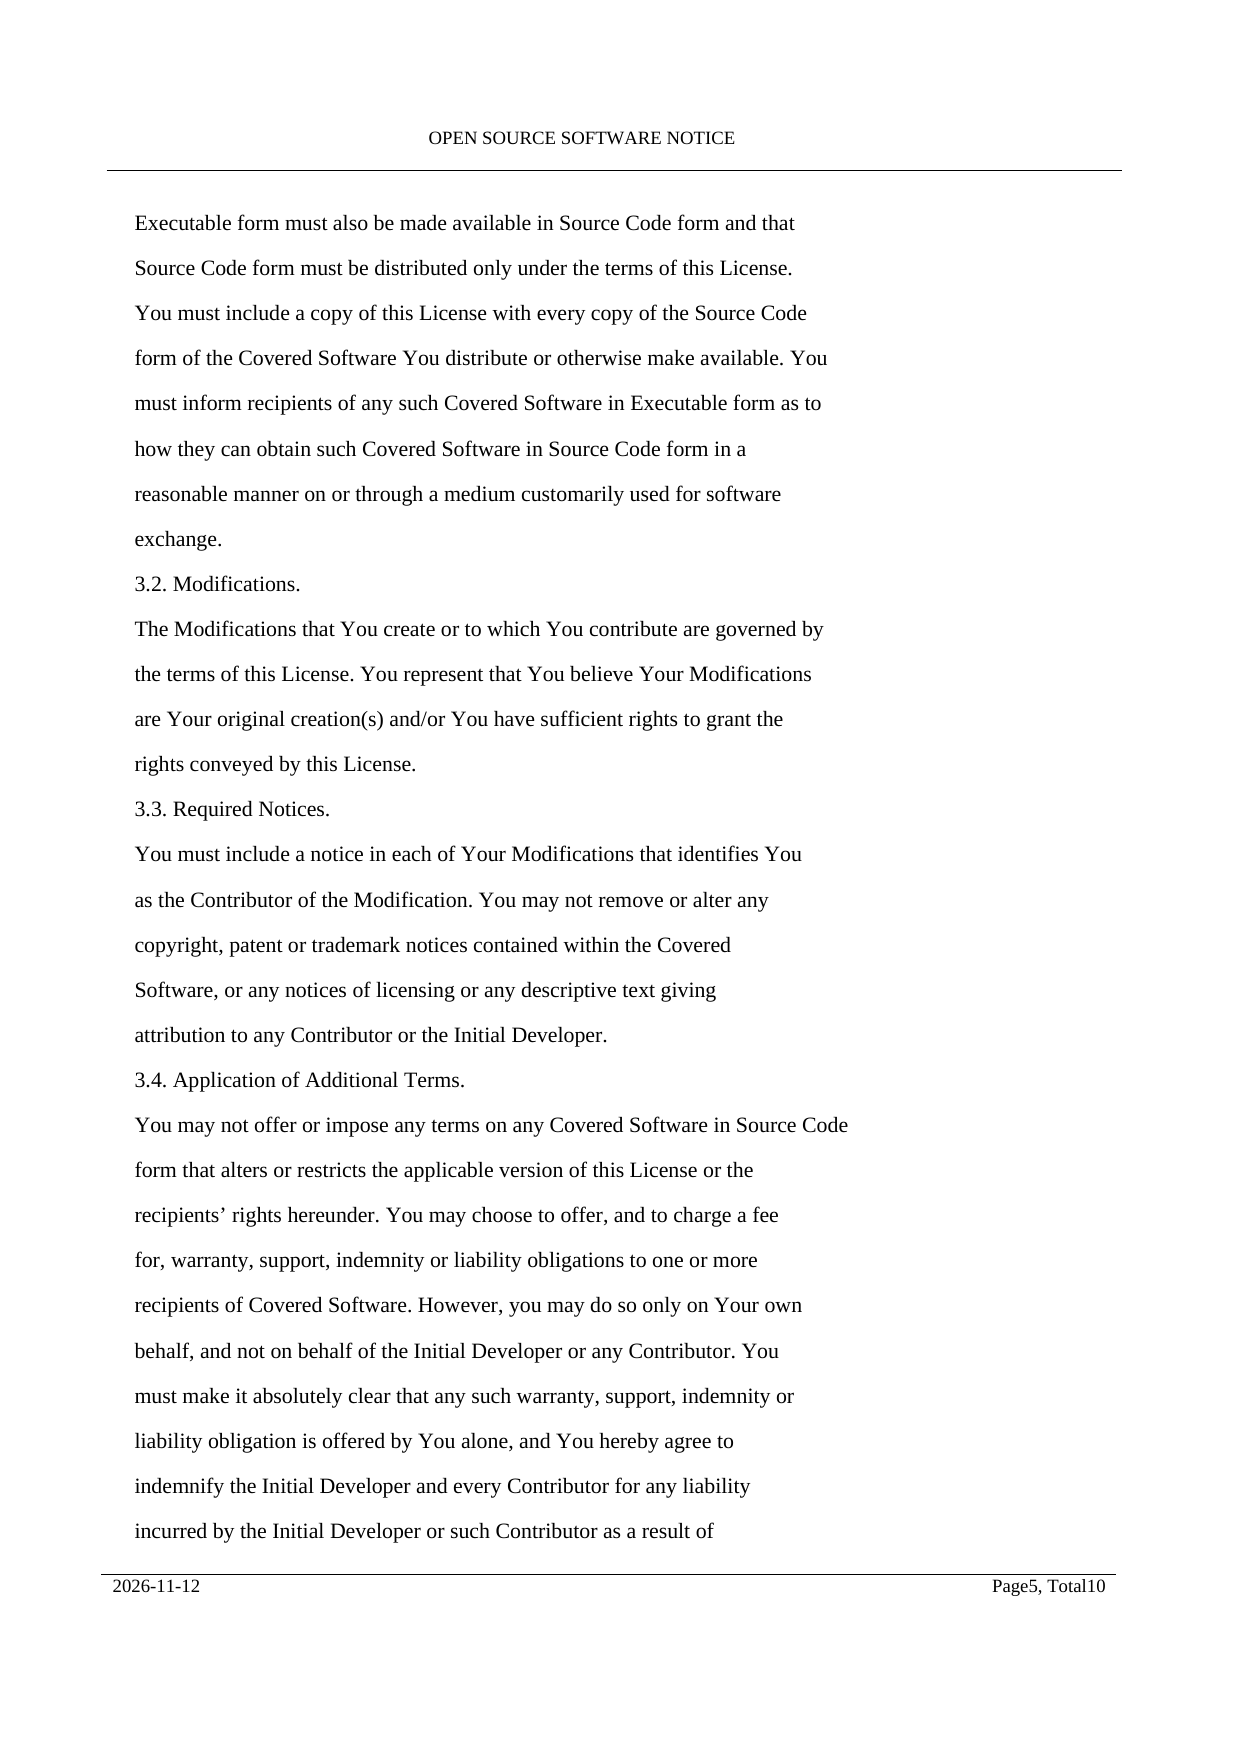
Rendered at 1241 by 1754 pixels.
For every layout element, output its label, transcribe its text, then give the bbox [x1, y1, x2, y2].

text copyright, patent or trademark notices contained within the Covered [112, 928, 1128, 961]
text Software, or any notices of licensing or any descriptive text giving [112, 973, 1128, 1006]
text are Your original creation(s) and/or You have sufficient rights to grant the [112, 702, 1128, 735]
text liability obligation is offered by You alone, and You hereby agree to [112, 1424, 1128, 1457]
text must make it absolutely clear that any such warranty, support, indemnity or [112, 1379, 1128, 1412]
text as the Contributor of the Modification. You may not remove or alter any [112, 883, 1128, 915]
text Source Code form must be distributed only under the terms of this License. [112, 251, 1128, 284]
text recipients of Covered Software. However, you may do so only on Your own [112, 1289, 1128, 1321]
text incurred by the Initial Developer or such Contributor as a result of [112, 1514, 1128, 1547]
text for, warranty, support, indemnity or liability obligations to one or more [112, 1244, 1128, 1276]
text attribution to any Contributor or the Initial Developer. [112, 1018, 1128, 1051]
text form that alters or restricts the applicable version of this License or the [112, 1153, 1128, 1186]
text form of the Covered Software You distribute or otherwise make available. You [112, 342, 1128, 374]
text exchange. [112, 522, 1128, 554]
text Executable form must also be made available in Source Code form and that [112, 206, 1128, 239]
text must inform recipients of any such Covered Software in Executable form as to [112, 387, 1128, 419]
text 3.4. Application of Additional Terms. [112, 1063, 1128, 1096]
text The Modifications that You create or to which You contribute are governed by [112, 612, 1128, 645]
text reasonable manner on or through a medium customarily used for software [112, 477, 1128, 509]
text You must include a notice in each of Your Modifications that identifies You [112, 838, 1128, 870]
text behalf, and not on behalf of the Initial Developer or any Contributor. You [112, 1334, 1128, 1366]
text rights conveyed by this License. [112, 748, 1128, 780]
text recipients’ rights hereunder. You may choose to offer, and to charge a fee [112, 1199, 1128, 1231]
text 3.3. Required Notices. [112, 793, 1128, 825]
text You may not offer or impose any terms on any Covered Software in Source Code [112, 1108, 1128, 1141]
text indemnify the Initial Developer and every Contributor for any liability [112, 1469, 1128, 1502]
text 3.2. Modifications. [112, 567, 1128, 600]
text the terms of this License. You represent that You believe Your Modifications [112, 657, 1128, 690]
text how they can obtain such Covered Software in Source Code form in a [112, 432, 1128, 464]
text You must include a copy of this License with every copy of the Source Code [112, 297, 1128, 329]
